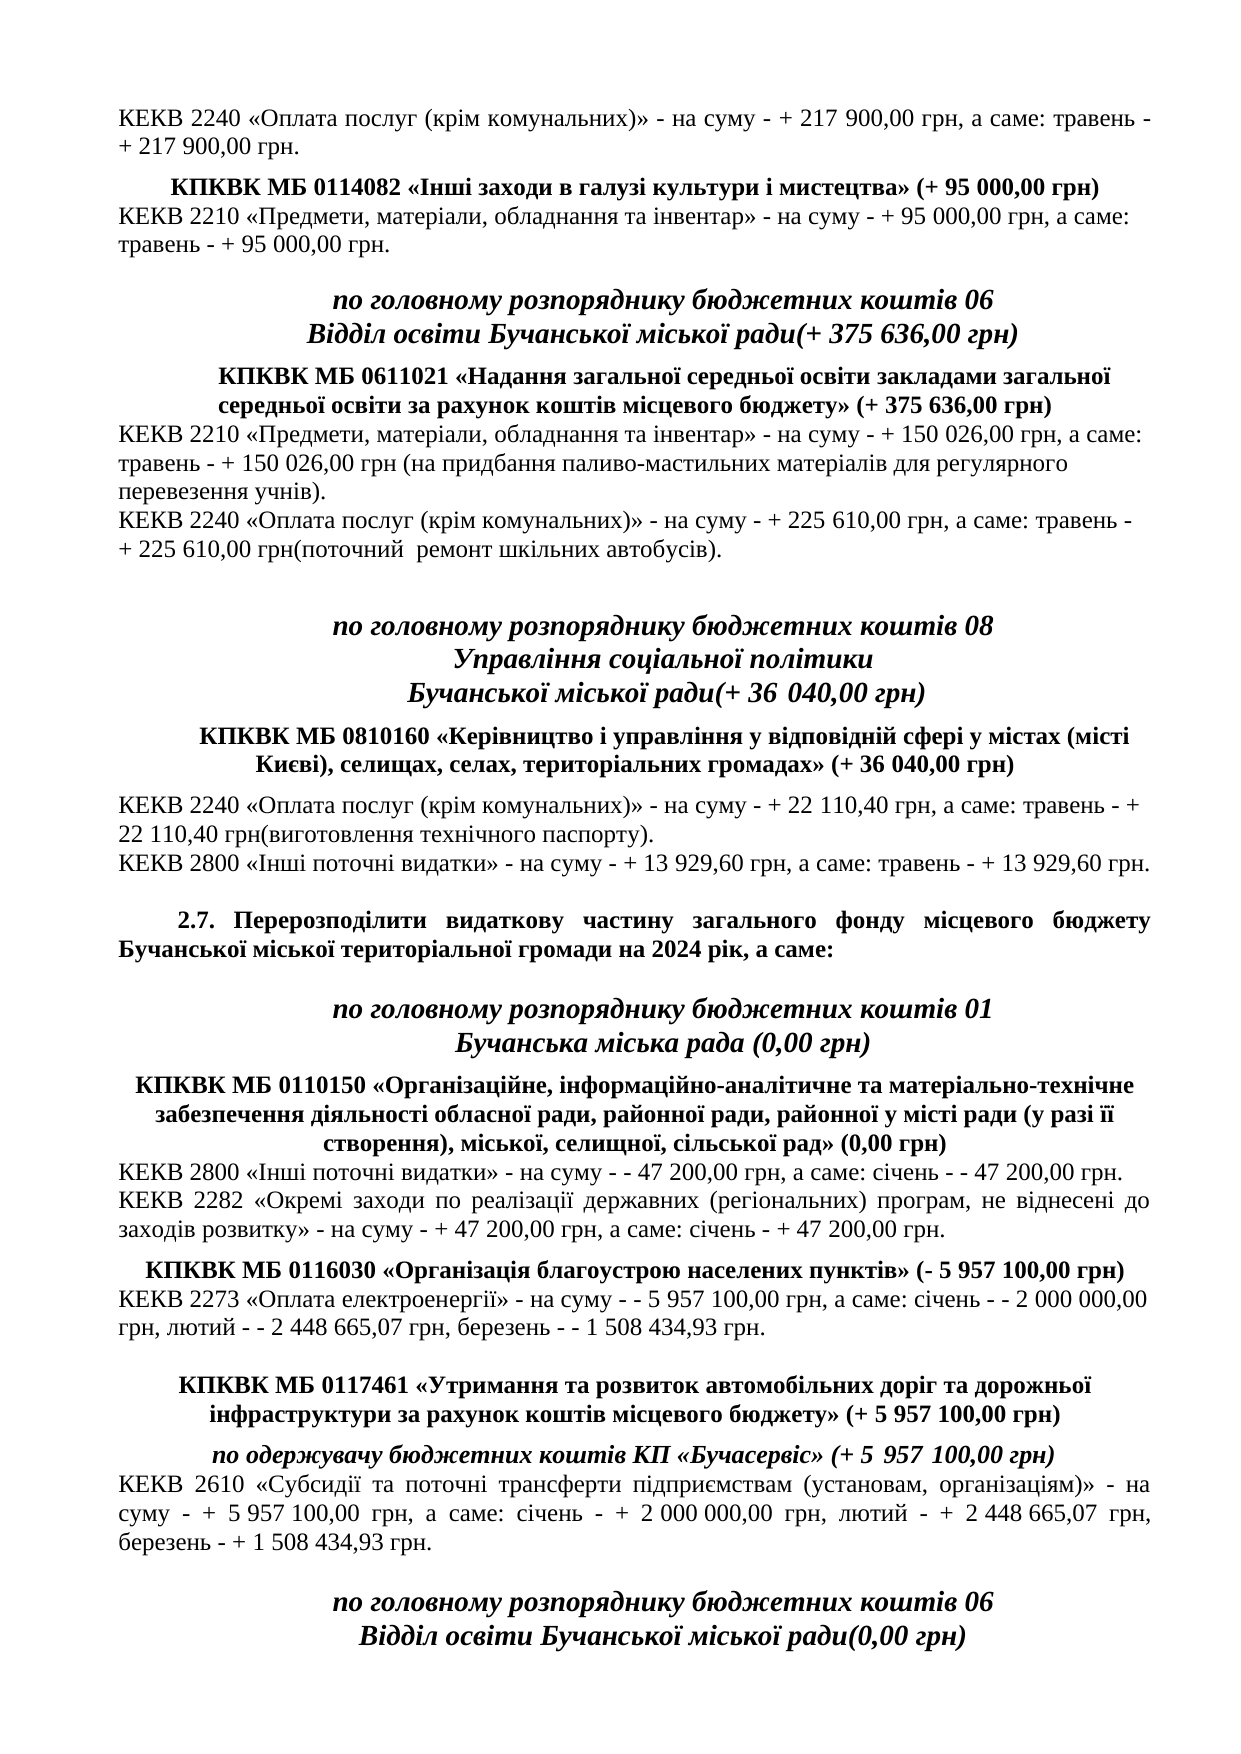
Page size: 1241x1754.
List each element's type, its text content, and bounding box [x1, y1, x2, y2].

text Відділ освіти Бучанської міської ради(+ 375 636,00 грн) [118, 316, 1152, 349]
text КПКВК МБ 0114082 «Інші заходи в галузі культури і мистецтва» (+ 95 000,00 грн) [118, 172, 1152, 201]
text КПКВК МБ 0117461 «Утримання та розвиток автомобільних доріг та дорожньої інфраструктури за рахунок коштів місцевого бюджету» (+ 5 957 100,00 грн) [118, 1370, 1152, 1427]
text КЕКВ 2240 «Оплата послуг (крім комунальних)» - на суму - + 225 610,00 грн, а саме: травень - + 225 610,00 грн(поточний ремонт шкільних автобусів). [118, 505, 1152, 563]
text по головному розпоряднику бюджетних коштів 06 [118, 1584, 1152, 1618]
text КПКВК МБ 0110150 «Організаційне, інформаційно-аналітичне та матеріально-технічне забезпечення діяльності обласної ради, районної ради, районної у місті ради (у разі її створення), міської, селищної, сільської рад» (0,00 грн) [118, 1071, 1152, 1157]
text Відділ освіти Бучанської міської ради(0,00 грн) [118, 1618, 1152, 1652]
text по одержувачу бюджетних коштів КП «Бучасервіс» (+ 5 957 100,00 грн) [118, 1439, 1152, 1469]
text КЕКВ 2210 «Предмети, матеріали, обладнання та інвентар» - на суму - + 95 000,00 грн, а саме: травень - + 95 000,00 грн. [118, 201, 1152, 258]
text КЕКВ 2610 «Субсидії та поточні трансферти підприємствам (установам, організаціям)» - на суму - + 5 957 100,00 грн, а саме: січень - + 2 000 000,00 грн, лютий - + 2 448 665,07 грн, березень - + 1 508 434,93 грн. [118, 1469, 1152, 1556]
text КЕКВ 2282 «Окремі заходи по реалізації державних (регіональних) програм, не віднесені до заходів розвитку» - на суму - + 47 200,00 грн, а саме: січень - + 47 200,00 грн. [118, 1186, 1152, 1243]
text КЕКВ 2240 «Оплата послуг (крім комунальних)» - на суму - + 22 110,40 грн, а саме: травень - + 22 110,40 грн(виготовлення технічного паспорту). [118, 790, 1152, 848]
text по головному розпоряднику бюджетних коштів 06 [118, 282, 1152, 316]
text КПКВК МБ 0116030 «Організація благоустрою населених пунктів» (- 5 957 100,00 грн) [118, 1255, 1152, 1284]
text Бучанська міська рада (0,00 грн) [118, 1025, 1152, 1058]
text КЕКВ 2240 «Оплата послуг (крім комунальних)» - на суму - + 217 900,00 грн, а саме: травень - + 217 900,00 грн. [118, 103, 1152, 160]
text КЕКВ 2210 «Предмети, матеріали, обладнання та інвентар» - на суму - + 150 026,00 грн, а саме: травень - + 150 026,00 грн (на придбання паливо-мастильних матеріалів для регулярного перевезення учнів). [118, 419, 1152, 505]
text Бучанської міської ради(+ 36 040,00 грн) [118, 675, 1152, 709]
text КЕКВ 2273 «Оплата електроенергії» - на суму - - 5 957 100,00 грн, а саме: січень - - 2 000 000,00 грн, лютий - - 2 448 665,07 грн, березень - - 1 508 434,93 грн. [118, 1284, 1152, 1341]
text по головному розпоряднику бюджетних коштів 01 [118, 991, 1152, 1025]
text КЕКВ 2800 «Інші поточні видатки» - на суму - - 47 200,00 грн, а саме: січень - - 47 200,00 грн. [118, 1157, 1152, 1186]
text по головному розпоряднику бюджетних коштів 08 [118, 608, 1152, 642]
text Управління соціальної політики [118, 642, 1152, 675]
text КПКВК МБ 0611021 «Надання загальної середньої освіти закладами загальної середньої освіти за рахунок коштів місцевого бюджету» (+ 375 636,00 грн) [118, 361, 1152, 419]
text КПКВК МБ 0810160 «Керівництво і управління у відповідній сфері у містах (місті Києві), селищах, селах, територіальних громадах» (+ 36 040,00 грн) [118, 721, 1152, 778]
text КЕКВ 2800 «Інші поточні видатки» - на суму - + 13 929,60 грн, а саме: травень - + 13 929,60 грн. [118, 848, 1152, 876]
text 2.7. Перерозподілити видаткову частину загального фонду місцевого бюджету Бучанської міської територіальної громади на 2024 рік, а саме: [118, 905, 1152, 963]
